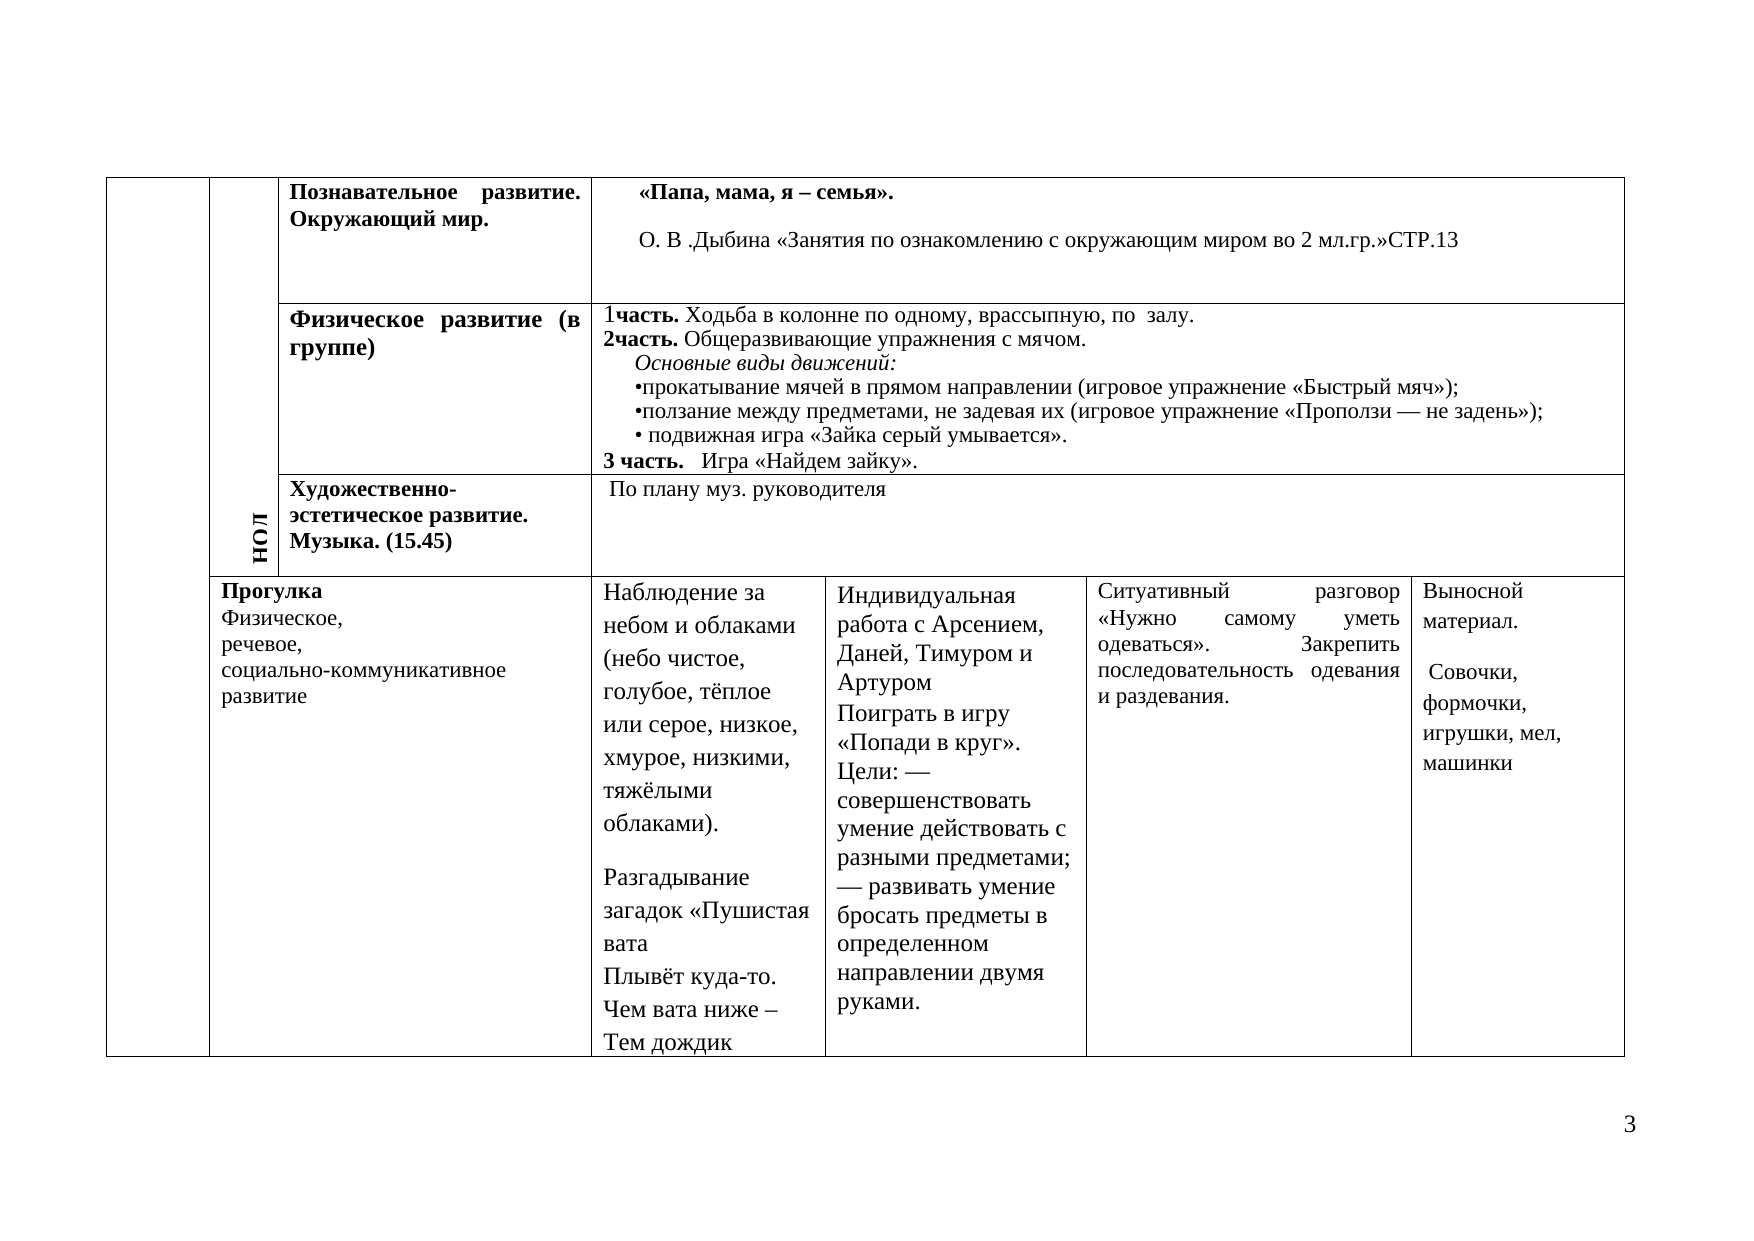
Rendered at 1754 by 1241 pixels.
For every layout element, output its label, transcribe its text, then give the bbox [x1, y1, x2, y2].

table_cell «Папа, мама, я – семья». О. В .Дыбина «Занятия по ознакомлению с окружающим миром во 2 мл.гр.»СТР.13 [592, 178, 1624, 303]
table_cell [107, 178, 209, 1056]
table_cell НОД [210, 178, 278, 576]
table_cell Физическое развитие (в группе) [279, 304, 591, 474]
table_cell Познавательное развитие. Окружающий мир. [279, 178, 591, 303]
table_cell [826, 577, 1086, 1056]
table_cell Художественно-эстетическое развитие. Музыка. (15.45) [279, 475, 591, 576]
table_cell 1часть. Ходьба в колонне по одному, врассыпную, по залу. 2часть. Общеразвивающие упражнения с мячом. Основные виды движений: •прокатывание мячей в прямом направлении (игровое упражнение «Быстрый мяч»); •ползание между предметами, не задевая их (игровое упражнение «Проползи — не задень»); • подвижная игра «Зайка серый умывается». 3 часть. Игра «Найдем зайку». [592, 304, 1624, 474]
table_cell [1412, 577, 1624, 1056]
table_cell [1087, 577, 1411, 1056]
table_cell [210, 577, 591, 1056]
table_cell По плану муз. руководителя [592, 475, 1624, 576]
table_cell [592, 577, 825, 1056]
